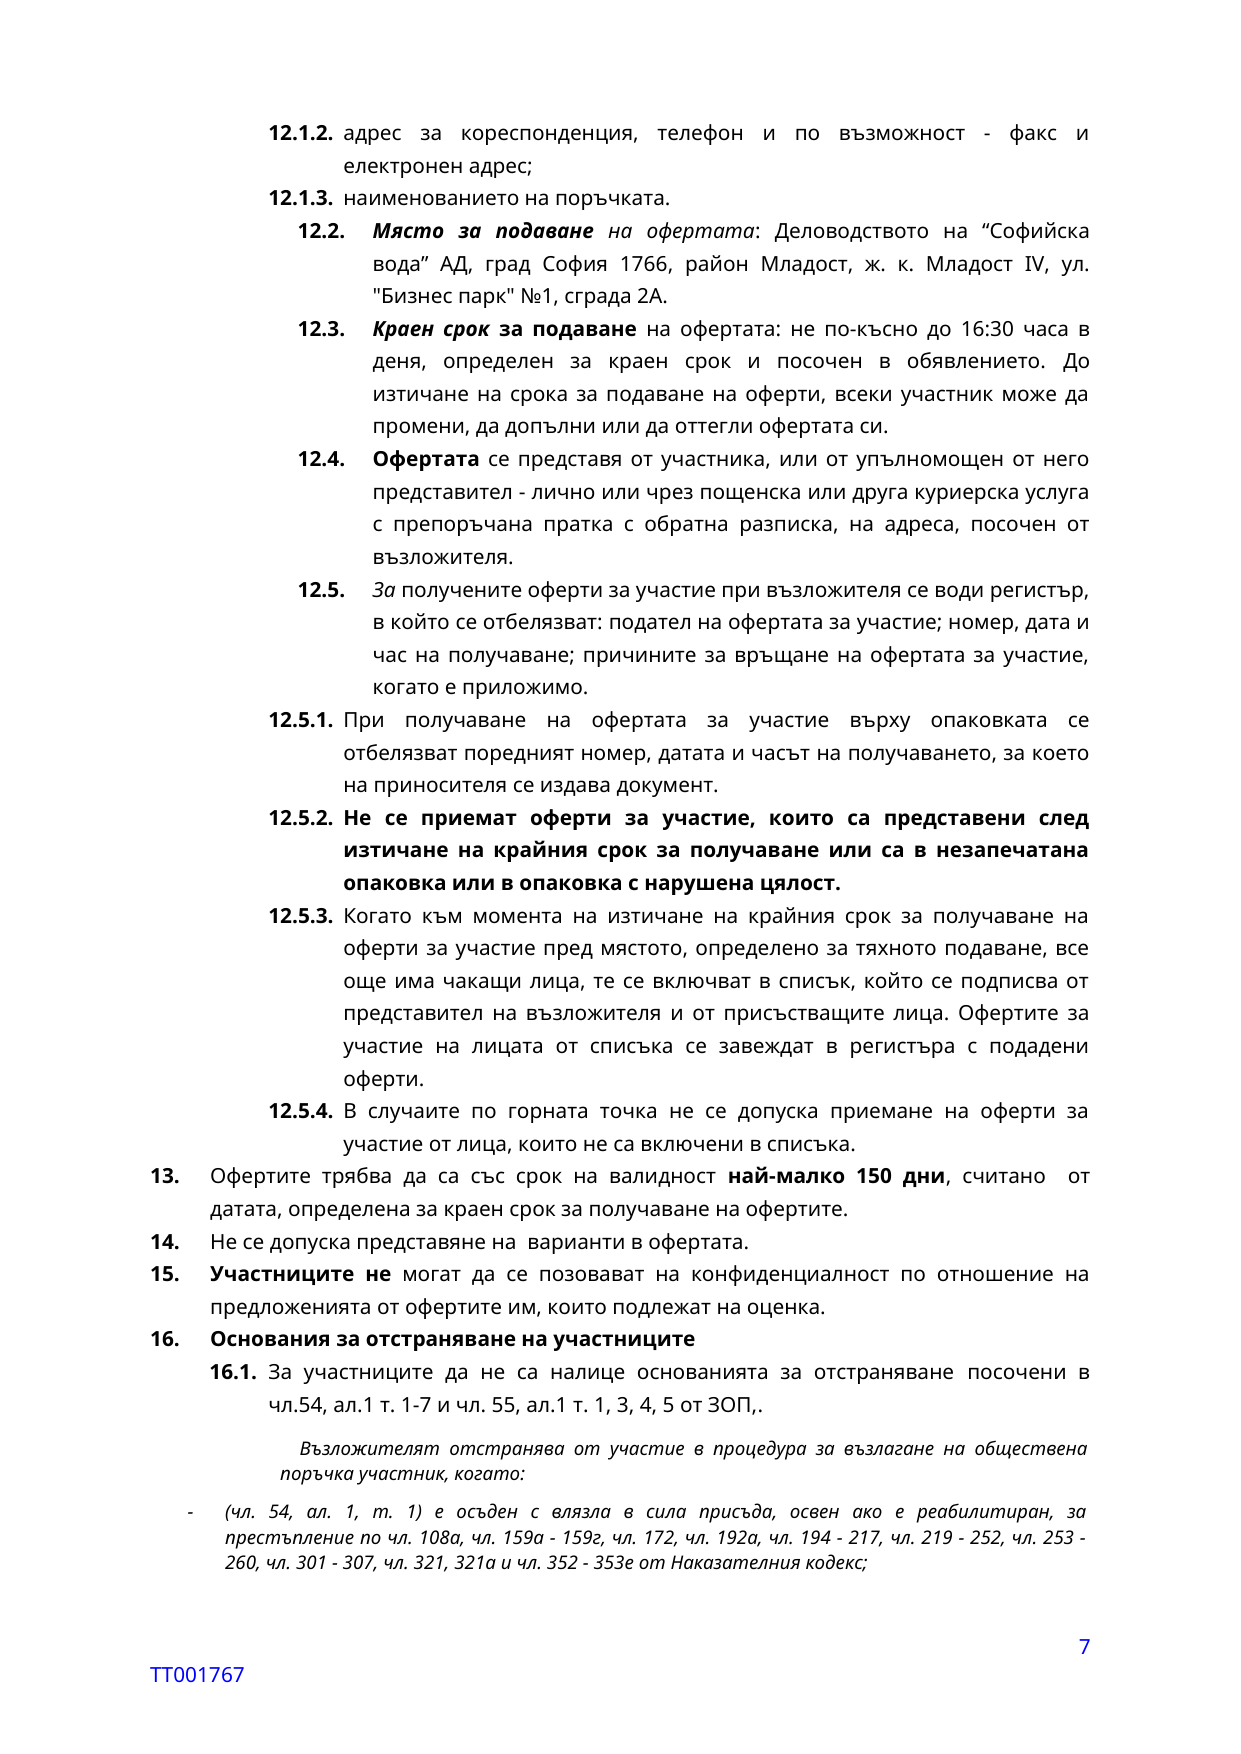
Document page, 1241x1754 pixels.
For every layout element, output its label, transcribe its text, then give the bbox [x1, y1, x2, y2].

list Когато към момента на изтичане на крайния срок за получаване на оферти за участие пред мястото, определено за тяхното подаване, все още има чакащи лица, те се включват в списък, който се подписва от представител на възложителя и от присъстващите лица. Офертите за участие на лицата от списъка се завеждат в регистъра с подадени оферти. [268, 901, 1090, 1092]
list Място за подаване на офертата: Деловодството на “Софийска вода” АД, град София 1766, район Младост, ж. к. Младост ІV, ул. "Бизнес парк" №1, сграда 2А. [297, 216, 1090, 310]
list Краен срок за подаване на офертата: не по-късно до 16:30 часа в деня, определен за краен срок и посочен в обявлението. До изтичане на срока за подаване на оферти, всеки участник може да промени, да допълни или да оттегли офертата си. [297, 314, 1090, 440]
list В случаите по горната точка не се допуска приемане на оферти за участие от лица, които не са включени в списъка. [268, 1096, 1090, 1157]
list наименованието на поръчката. [268, 183, 1090, 212]
list Офертата се представя от участника, или от упълномощен от него представител - лично или чрез пощенска или друга куриерска услуга с препоръчана пратка с обратна разписка, на адреса, посочен от възложителя. [297, 444, 1090, 571]
list Не се приемат оферти за участие, които са представени след изтичане на крайния срок за получаване или са в незапечатана опаковка или в опаковка с нарушена цялост. [268, 803, 1090, 897]
text Възложителят отстранява от участие в процедура за възлагане на обществена поръчка участник, когато: [280, 1435, 1090, 1486]
list При получаване на офертата за участие върху опаковката се отбелязват поредният номер, датата и часът на получаването, за което на приносителя се издава документ. [268, 705, 1090, 799]
list За получените оферти за участие при възложителя се води регистър, в който се отбелязват: подател на офертата за участие; номер, дата и час на получаване; причините за връщане на офертата за участие, когато е приложимо. [297, 575, 1090, 701]
list Не се допуска представяне на варианти в офертата. [150, 1227, 1090, 1255]
list Офертите трябва да са със срок на валидност най-малко 150 дни, считано от датата, определена за краен срок за получаване на офертите. [150, 1162, 1090, 1223]
list Основания за отстраняване на участниците [150, 1324, 1090, 1353]
list За участниците да не са налице основанията за отстраняване посочени в чл.54, ал.1 т. 1-7 и чл. 55, ал.1 т. 1, 3, 4, 5 от ЗОП,. [209, 1357, 1090, 1418]
list Участниците не могат да се позовават на конфиденциалност по отношение на предложенията от офертите им, които подлежат на оценка. [150, 1259, 1090, 1320]
list адрес за кореспонденция, телефон и по възможност - факс и електронен адрес; [268, 118, 1090, 179]
list (чл. 54, ал. 1, т. 1) е осъден с влязла в сила присъда, освен ако е реабилитиран, за престъпление по чл. 108а, чл. 159а - 159г, чл. 172, чл. 192а, чл. 194 - 217, чл. 219 - 252, чл. 253 - 260, чл. 301 - 307, чл. 321, 321а и чл. 352 - 353е от Наказателния кодекс; [187, 1498, 1090, 1575]
